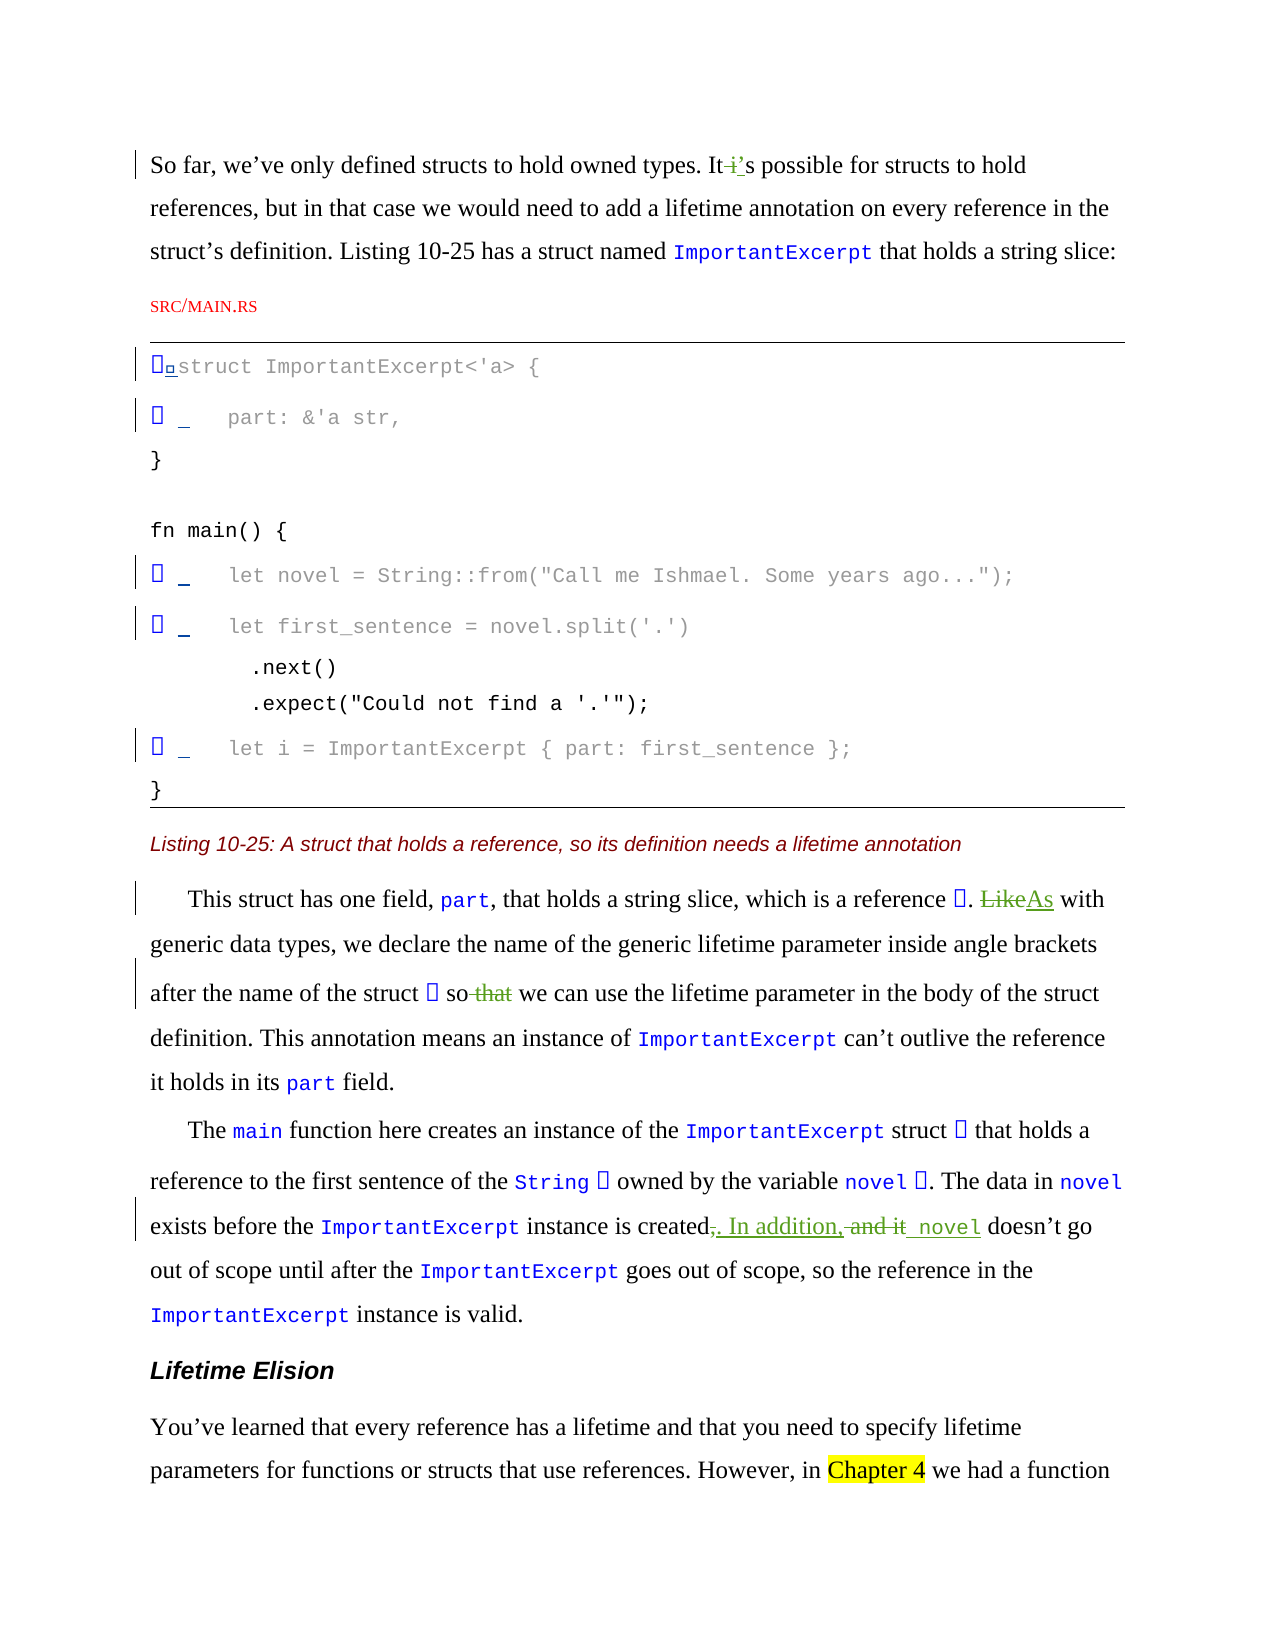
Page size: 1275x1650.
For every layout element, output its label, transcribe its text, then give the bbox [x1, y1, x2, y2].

text  let i = ImportantExcerpt { part: first_sentence }; [150, 728, 1125, 762]
list Listing 10-25: A struct that holds a reference, so its definition needs a lifetime annotation [150, 832, 1125, 856]
text  let first_sentence = novel.split('.') [150, 606, 1125, 640]
text This struct has one field, part, that holds a string slice, which is a reference . with generic data types, we declare the name of the generic lifetime parameter inside angle brackets after the name of the struct  so we can use the lifetime parameter in the body of the struct definition. This annotation means an instance of ImportantExcerpt can’t outlive the reference it holds in its part field. [150, 881, 1125, 1097]
text .expect("Could not find a '.'"); [150, 693, 1125, 716]
text So far, we’ve only defined structs to hold owned types. Its possible for structs to hold references, but in that case we would need to add a lifetime annotation on every reference in the struct’s definition. Listing 10-25 has a struct named ImportantExcerpt that holds a string slice: [150, 150, 1125, 266]
text Lifetime Elision [150, 1356, 1125, 1385]
text  let novel = String::from("Call me Ishmael. Some years ago..."); [150, 555, 1125, 589]
text struct ImportantExcerpt<'a> { [150, 343, 1125, 381]
text The main function here creates an instance of the ImportantExcerpt struct  that holds a reference to the first sentence of the String  owned by the variable novel . The data in novel exists before the ImportantExcerpt instance is created doesn’t go out of scope until after the ImportantExcerpt goes out of scope, so the reference in the ImportantExcerpt instance is valid. [150, 1112, 1125, 1329]
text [150, 1412, 1125, 1483]
text fn main() { [150, 520, 1125, 543]
text } [150, 449, 1125, 473]
text } [150, 779, 1125, 807]
text src/main.rs [150, 293, 1125, 317]
text .next() [150, 657, 1125, 681]
text  part: &'a str, [150, 398, 1125, 432]
